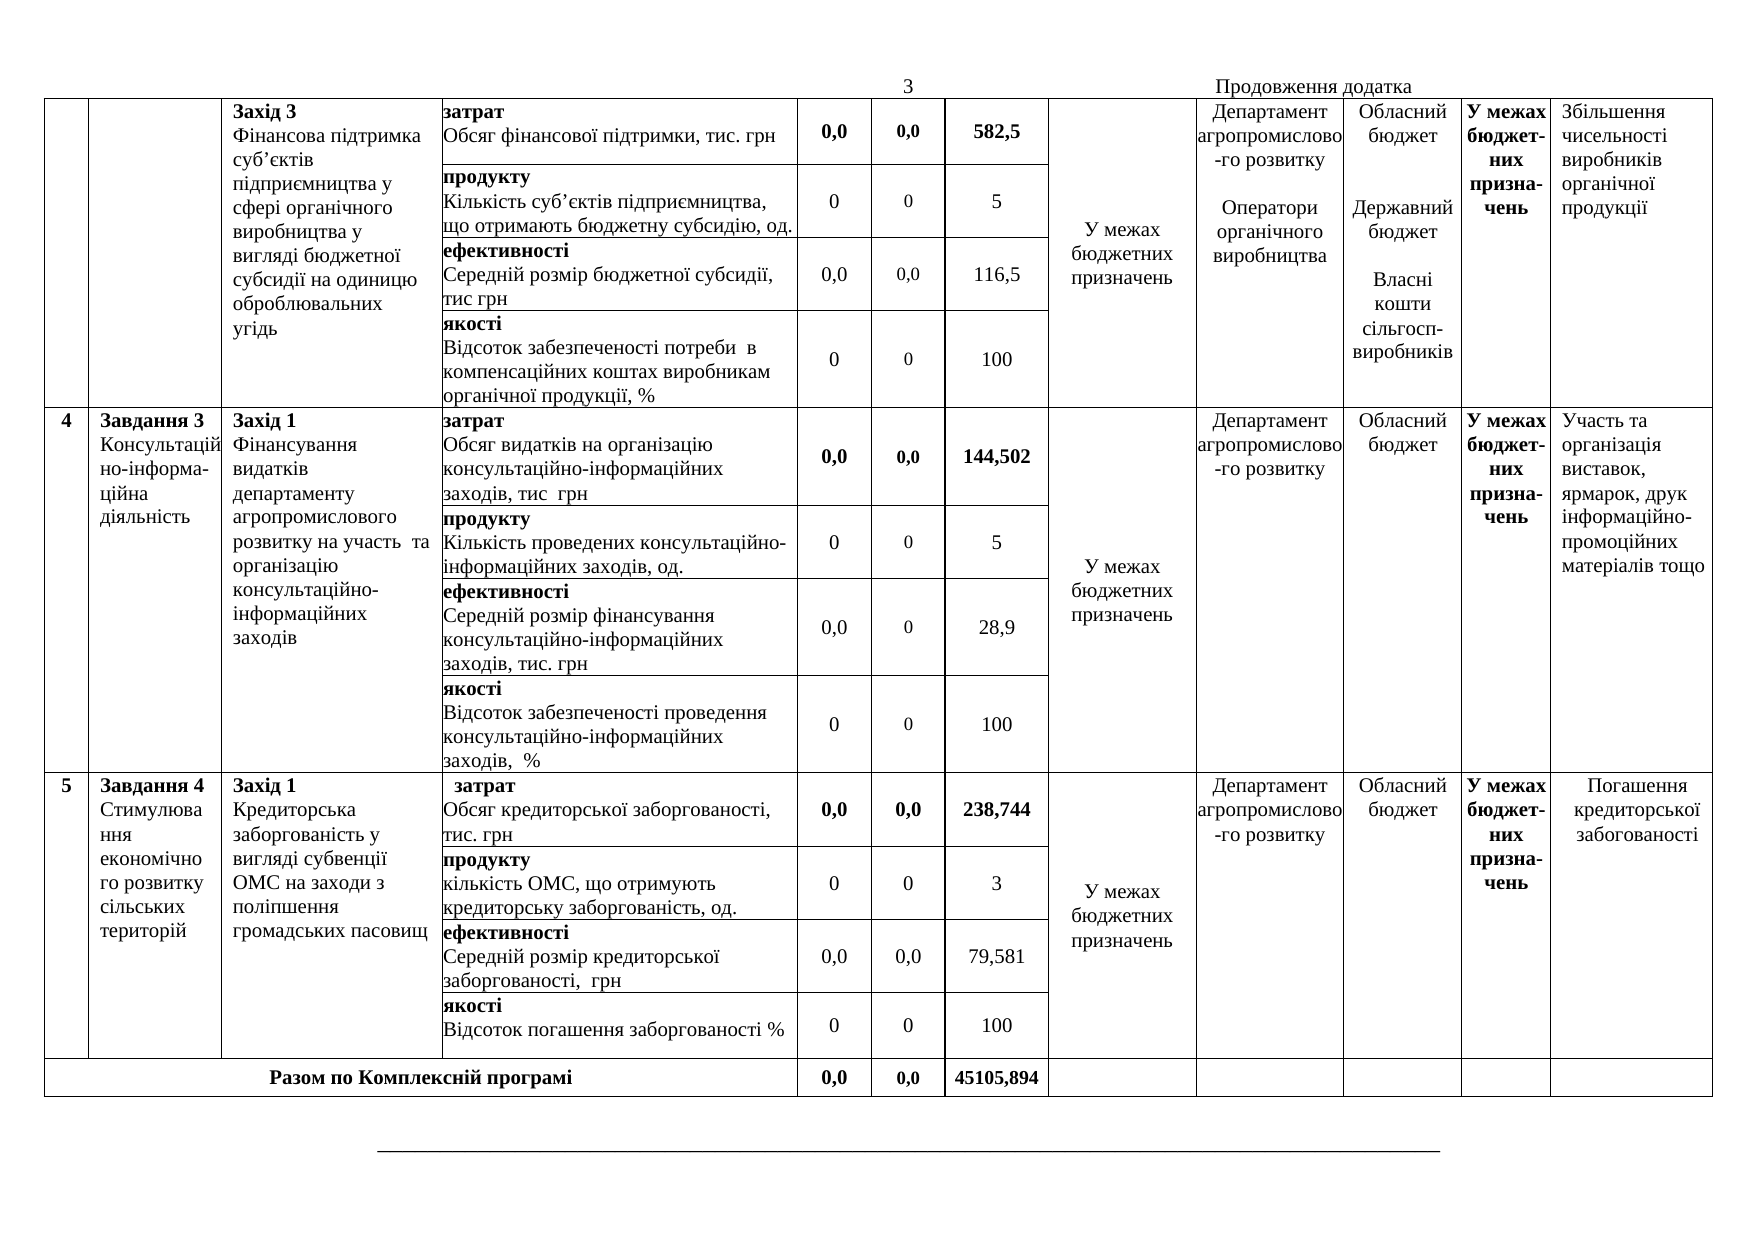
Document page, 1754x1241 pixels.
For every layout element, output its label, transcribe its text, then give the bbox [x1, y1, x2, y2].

table_cell якості Відсоток забезпеченості потреби в компенсаційних коштах виробникам органічної продукції, % [443, 311, 797, 407]
table_cell [1551, 1059, 1712, 1096]
table_cell Захід 1 Кредиторська заборгованість у вигляді субвенції ОМС на заходи з поліпшення громадських пасовищ [222, 773, 442, 1058]
table_cell затрат Обсяг видатків на організацію консультаційно-інформаційних заходів, тис грн [443, 408, 797, 504]
table_cell У межах бюджетних призначень [1049, 408, 1196, 772]
table_cell 5 [946, 506, 1048, 578]
table_cell Департамент агропромислово-го розвитку [1197, 408, 1343, 772]
table_cell 0 [872, 506, 944, 578]
table_cell 28,9 [946, 579, 1048, 675]
table_cell Обласний бюджет [1344, 773, 1461, 1058]
table_cell ефективності Середній розмір бюджетної субсидії, тис грн [443, 238, 797, 310]
table_cell 0 [798, 311, 871, 407]
table_cell [1462, 1059, 1550, 1096]
table_cell Збільшення чисельності виробників органічної продукції [1551, 99, 1712, 407]
table_cell 0 [798, 165, 871, 237]
table_cell 0 [798, 676, 871, 772]
table_cell 0,0 [872, 773, 944, 846]
table_cell ефективності Середній розмір фінансування консультаційно-інформаційних заходів, тис. грн [443, 579, 797, 675]
table_cell 100 [946, 676, 1048, 772]
table_cell 0,0 [798, 579, 871, 675]
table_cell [1049, 99, 1196, 407]
table_cell 0 [798, 993, 871, 1058]
table_cell 45105,894 [946, 1059, 1048, 1096]
table_cell Департамент агропромислово-го розвитку Оператори органічного виробництва [1197, 99, 1343, 407]
table_cell 0,0 [872, 99, 944, 163]
table_cell 100 [946, 311, 1048, 407]
table_cell продукту Кількість суб’єктів підприємництва, що отримають бюджетну субсидію, од. [443, 165, 797, 237]
table_cell якості Відсоток погашення заборгованості % [443, 993, 797, 1058]
table_cell 0 [872, 993, 944, 1058]
table_cell У межах бюджет-них призна-чень [1462, 408, 1550, 772]
table_cell 0 [798, 506, 871, 578]
table_cell Участь та організація виставок, ярмарок, друк інформаційно-промоційних матеріалів тощо [1551, 408, 1712, 772]
table_cell 0,0 [798, 773, 871, 846]
table_cell 116,5 [946, 238, 1048, 310]
table_cell 0 [872, 579, 944, 675]
text _____________________________________________________________________________________ [88, 1097, 1729, 1154]
table_cell Завдання 3 Консультаційно-інформа-ційна діяльність [89, 408, 221, 772]
table_cell 0 [872, 676, 944, 772]
table_cell Захід 1 Фінансування видатків департаменту агропромислового розвитку на участь та організацію консультаційно-інформаційних заходів [222, 408, 442, 772]
table_cell продукту кількість ОМС, що отримують кредиторську заборгованість, од. [443, 847, 797, 919]
table_cell 0,0 [798, 99, 871, 163]
table_cell 0 [872, 165, 944, 237]
table_cell [1344, 1059, 1461, 1096]
table_cell Захід 3 Фінансова підтримка суб’єктів підприємництва у сфері органічного виробництва у вигляді бюджетної субсидії на одиницю оброблювальних угідь [222, 99, 442, 407]
table_cell 3 [946, 847, 1048, 919]
table_cell 4 [45, 408, 88, 772]
table_cell [1049, 1059, 1196, 1096]
table_cell 5 [45, 773, 88, 1058]
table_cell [1462, 99, 1550, 407]
table_cell 79,581 [946, 920, 1048, 992]
table_cell Завдання 4 Стимулювання економічного розвитку сільських територій [89, 773, 221, 1058]
table_cell 0 [872, 847, 944, 919]
table_cell 0,0 [798, 920, 871, 992]
table_cell У межах бюджетних призначень [1049, 773, 1196, 1058]
table_cell 0,0 [872, 238, 944, 310]
table_cell 0,0 [798, 408, 871, 504]
table_cell 5 [946, 165, 1048, 237]
table_cell [1197, 1059, 1343, 1096]
table_cell Разом по Комплексній програмі [45, 1059, 797, 1096]
table_cell 0 [798, 847, 871, 919]
table_cell Обласний бюджет [1344, 408, 1461, 772]
table_cell продукту Кількість проведених консультаційно-інформаційних заходів, од. [443, 506, 797, 578]
table_cell Департамент агропромислово-го розвитку [1197, 773, 1343, 1058]
table_cell 582,5 [946, 99, 1048, 163]
table_cell Обласний бюджет Державний бюджет Власні кошти сільгосп-виробників [1344, 99, 1461, 407]
table_cell 0,0 [872, 1059, 944, 1096]
table_cell 238,744 [946, 773, 1048, 846]
table_cell 0 [872, 311, 944, 407]
table_cell якості Відсоток забезпеченості проведення консультаційно-інформаційних заходів, % [443, 676, 797, 772]
table_cell затрат Обсяг кредиторської заборгованості, тис. грн [443, 773, 797, 846]
table_cell Погашення кредиторської забогованості [1551, 773, 1712, 1058]
table_cell затрат Обсяг фінансової підтримки, тис. грн [443, 99, 797, 163]
table_cell 0,0 [872, 408, 944, 504]
table_cell 0,0 [798, 1059, 871, 1096]
table_cell 100 [946, 993, 1048, 1058]
table_cell 144,502 [946, 408, 1048, 504]
table_cell 0,0 [798, 238, 871, 310]
table_cell ефективності Середній розмір кредиторської заборгованості, грн [443, 920, 797, 992]
table_cell У межах бюджет-них призна-чень [1462, 773, 1550, 1058]
table_cell 0,0 [872, 920, 944, 992]
